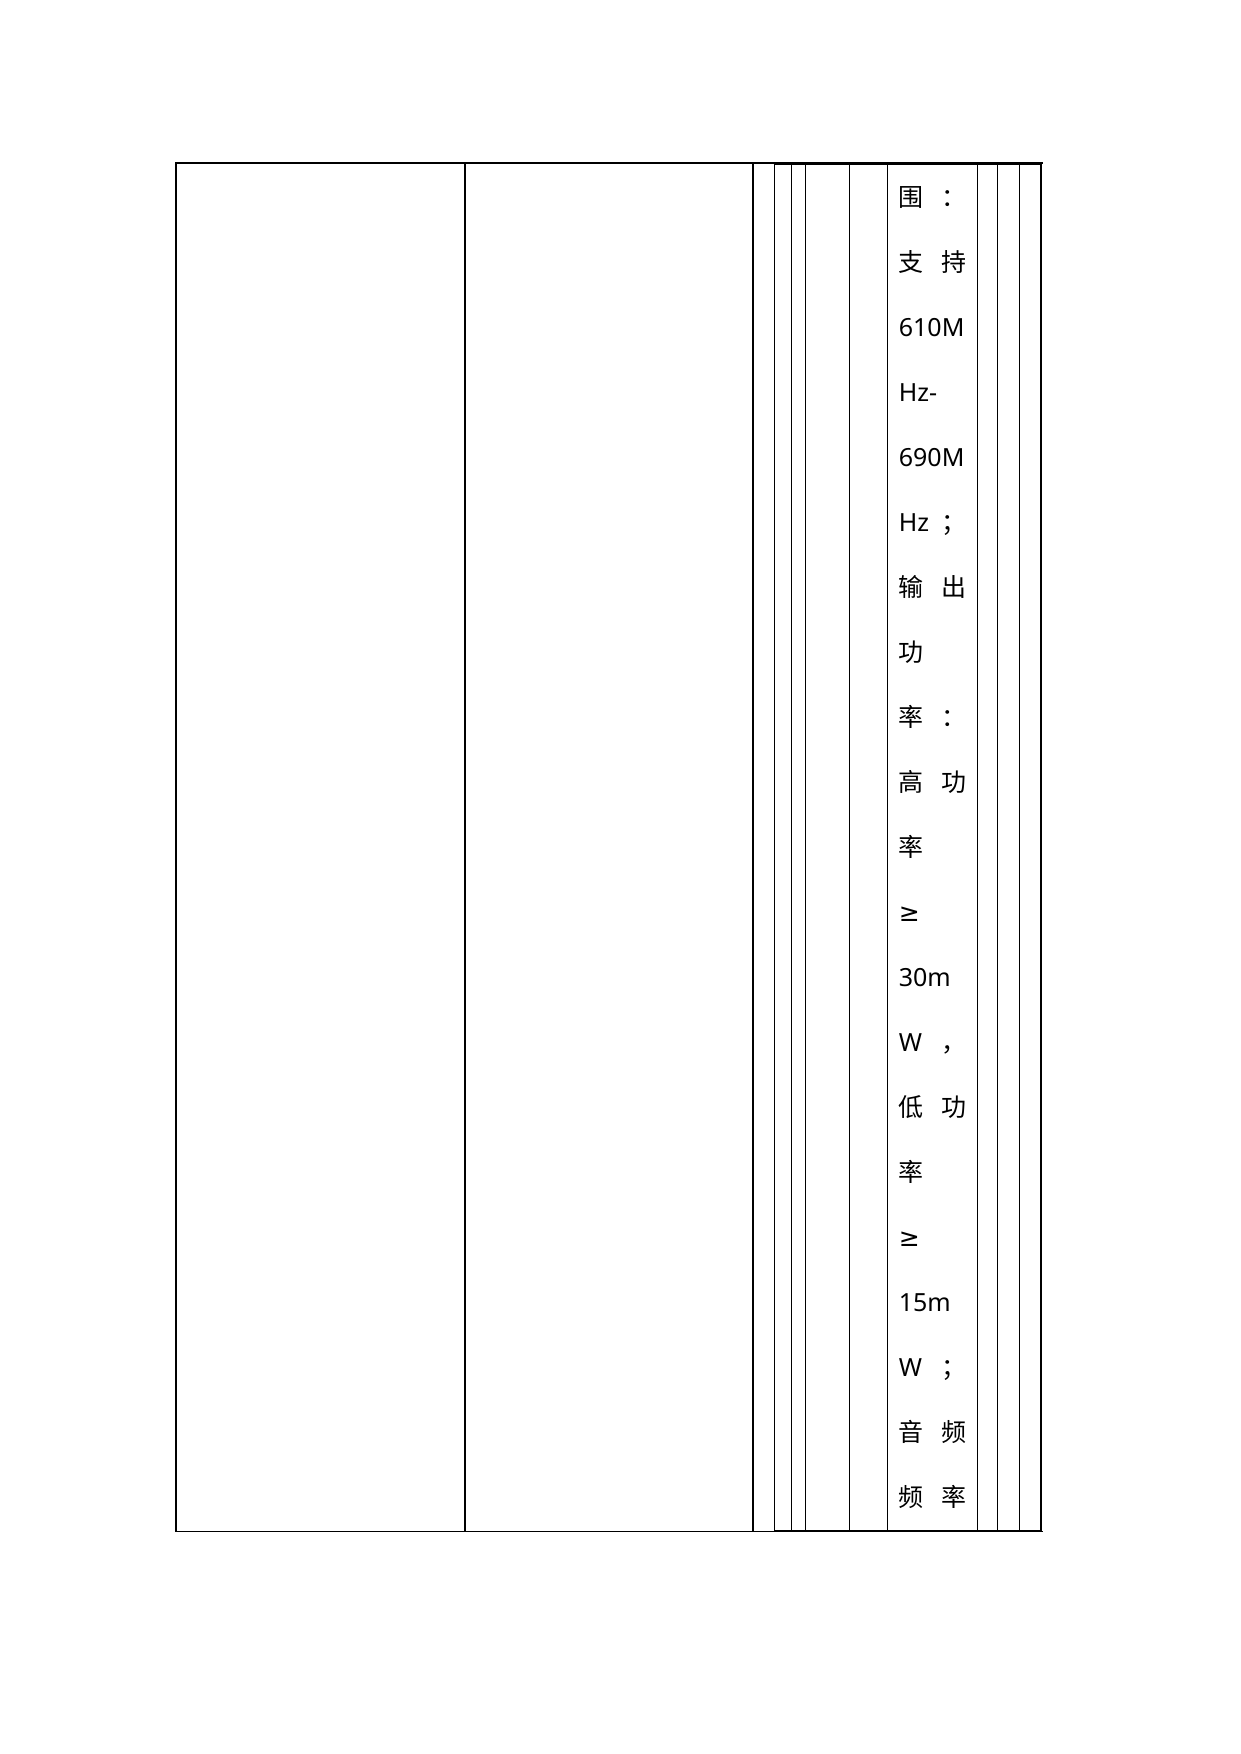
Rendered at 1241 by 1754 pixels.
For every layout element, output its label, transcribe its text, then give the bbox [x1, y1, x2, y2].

table_cell [850, 165, 887, 1530]
table_cell [792, 165, 805, 1530]
table_cell [754, 164, 774, 1531]
table_cell [775, 165, 791, 1530]
table_cell [978, 165, 997, 1530]
table_cell 1 [466, 164, 752, 1531]
table_cell [177, 164, 464, 1531]
table_cell [888, 165, 977, 1530]
table_cell [1020, 165, 1040, 1530]
